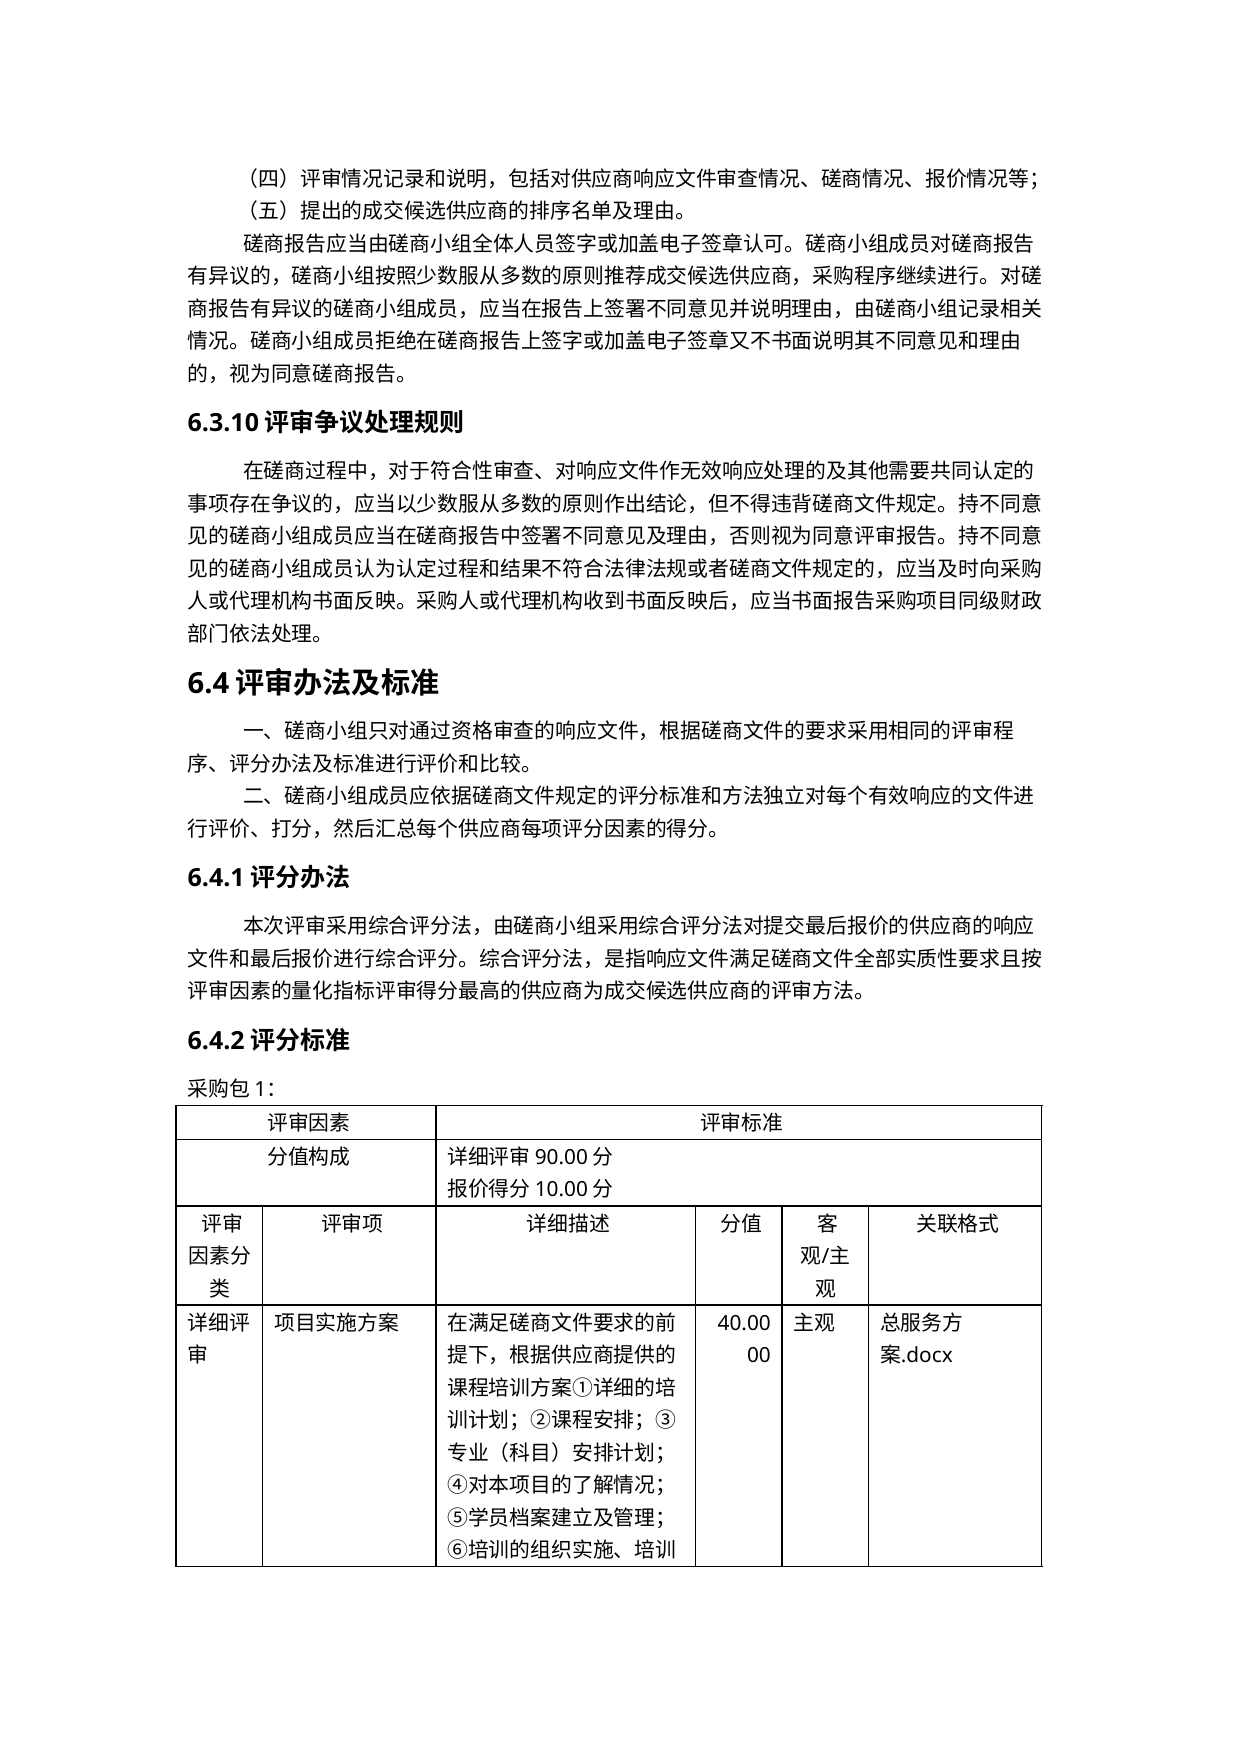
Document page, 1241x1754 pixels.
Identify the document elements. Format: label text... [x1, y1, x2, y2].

text 6.3.10评审争议处理规则 [187, 389, 1053, 454]
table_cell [437, 1306, 695, 1566]
text 6.4评审办法及标准 [187, 649, 1053, 714]
table_cell 主观 [783, 1306, 868, 1566]
table_cell 详细评审90.00分 报价得分10.00分 [437, 1140, 1041, 1205]
table_cell 详细描述 [437, 1207, 695, 1304]
text （四）评审情况记录和说明，包括对供应商响应文件审查情况、磋商情况、报价情况等； [187, 162, 1053, 194]
table_header 评审因素 [177, 1106, 435, 1138]
text 6.4.2评分标准 [187, 1007, 1053, 1072]
table_cell 评审项 [263, 1207, 435, 1304]
text 采购包1： [187, 1072, 1053, 1104]
text 磋商报告应当由磋商小组全体人员签字或加盖电子签章认可。磋商小组成员对磋商报告有异议的，磋商小组按照少数服从多数的原则推荐成交候选供应商，采购程序继续进行。对磋商报告有异议的磋商小组成员，应当在报告上签署不同意见并说明理由，由磋商小组记录相关情况。磋商小组成员拒绝在磋商报告上签字或加盖电子签章又不书面说明其不同意见和理由的，视为同意磋商报告。 [187, 227, 1053, 389]
table_cell 分值构成 [177, 1140, 435, 1205]
text 在磋商过程中，对于符合性审查、对响应文件作无效响应处理的及其他需要共同认定的事项存在争议的，应当以少数服从多数的原则作出结论，但不得违背磋商文件规定。持不同意见的磋商小组成员应当在磋商报告中签署不同意见及理由，否则视为同意评审报告。持不同意见的磋商小组成员认为认定过程和结果不符合法律法规或者磋商文件规定的，应当及时向采购人或代理机构书面反映。采购人或代理机构收到书面反映后，应当书面报告采购项目同级财政部门依法处理。 [187, 454, 1053, 649]
table_cell 40.0000 [696, 1306, 781, 1566]
table_cell 关联格式 [869, 1207, 1041, 1304]
table_cell 项目实施方案 [263, 1306, 435, 1566]
table_cell 详细评审 [177, 1306, 262, 1566]
text 二、磋商小组成员应依据磋商文件规定的评分标准和方法独立对每个有效响应的文件进行评价、打分，然后汇总每个供应商每项评分因素的得分。 [187, 779, 1053, 844]
table_cell 总服务方案.docx [869, 1306, 1041, 1566]
text 一、磋商小组只对通过资格审查的响应文件，根据磋商文件的要求采用相同的评审程序、评分办法及标准进行评价和比较。 [187, 714, 1053, 779]
table_cell 评审因素分类 [177, 1207, 262, 1304]
text 6.4.1评分办法 [187, 844, 1053, 909]
text 本次评审采用综合评分法，由磋商小组采用综合评分法对提交最后报价的供应商的响应文件和最后报价进行综合评分。综合评分法，是指响应文件满足磋商文件全部实质性要求且按评审因素的量化指标评审得分最高的供应商为成交候选供应商的评审方法。 [187, 909, 1053, 1007]
text （五）提出的成交候选供应商的排序名单及理由。 [187, 194, 1053, 227]
table_cell 分值 [696, 1207, 781, 1304]
table_cell 客观/主观 [783, 1207, 868, 1304]
table_header 评审标准 [437, 1106, 1041, 1138]
